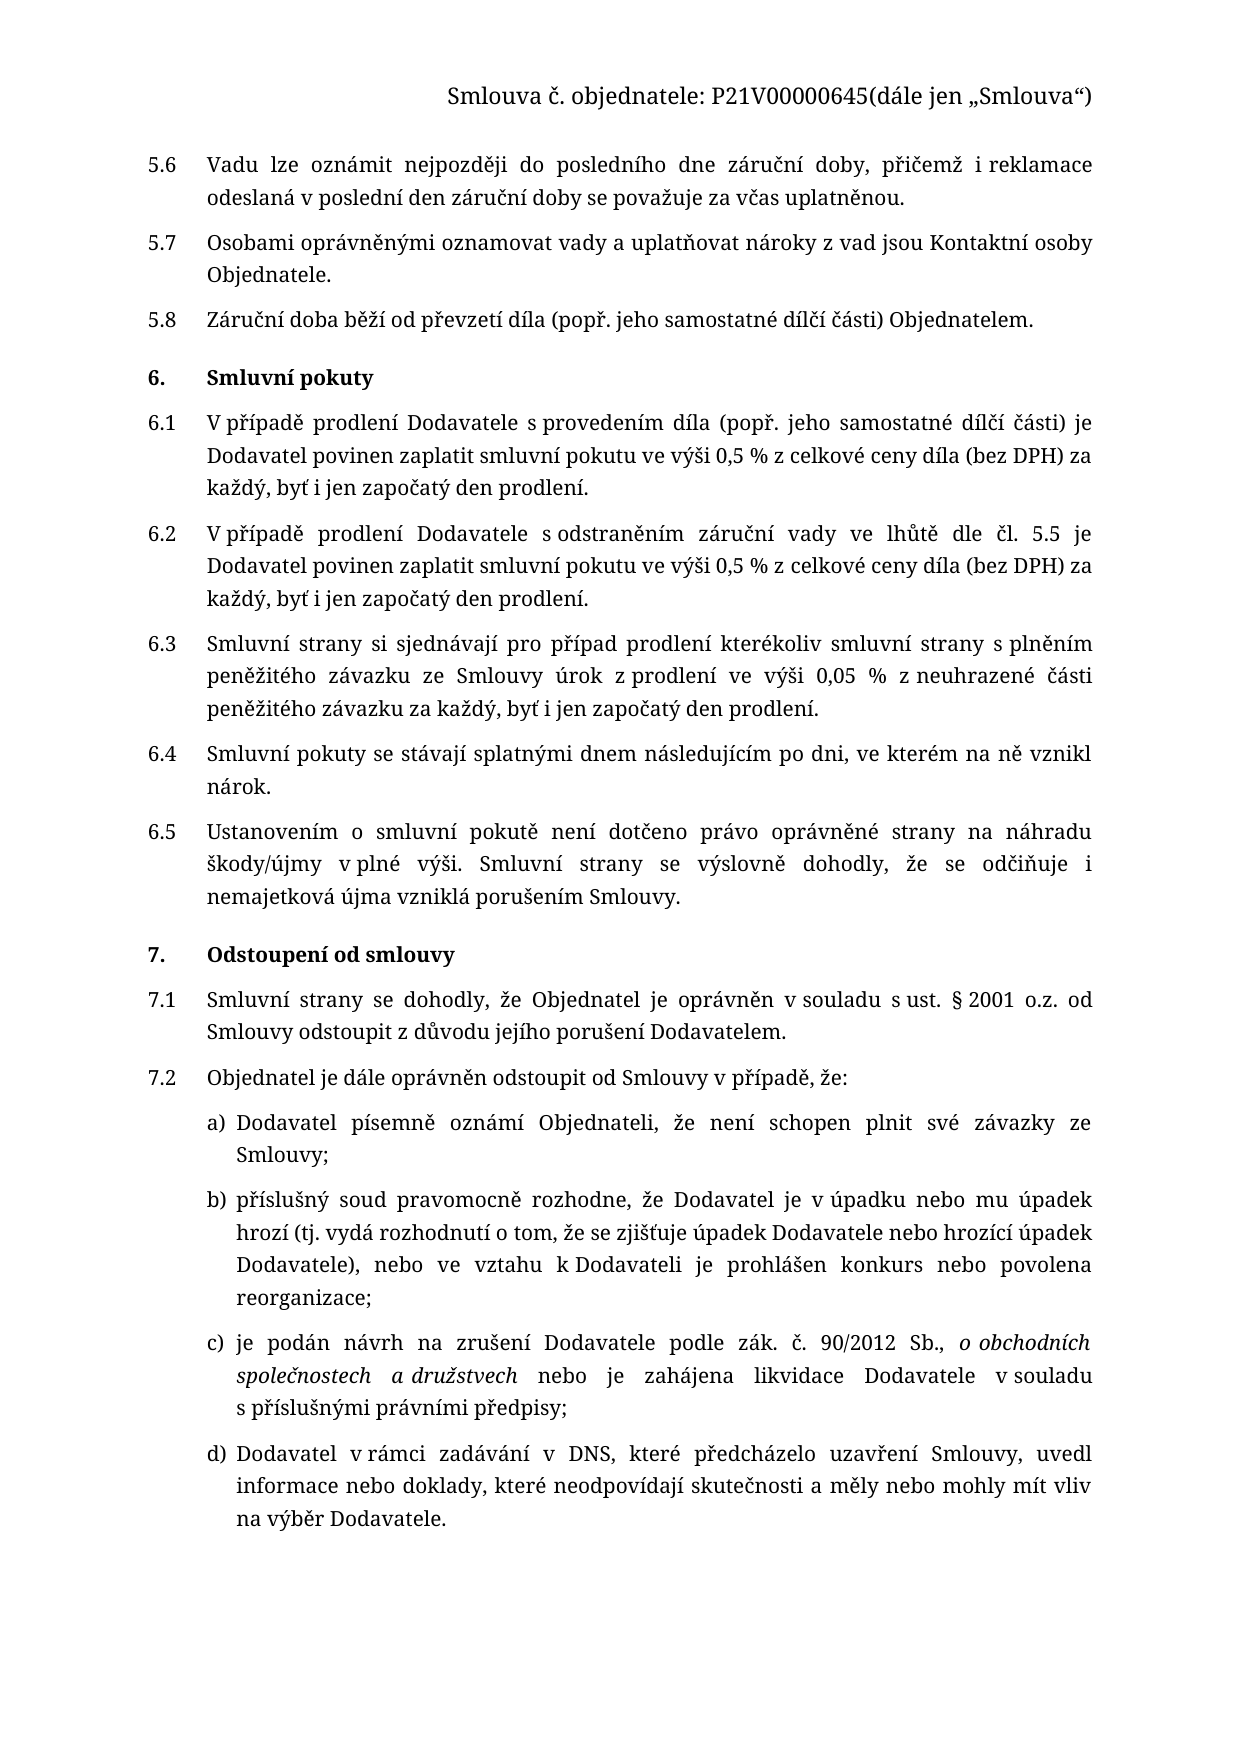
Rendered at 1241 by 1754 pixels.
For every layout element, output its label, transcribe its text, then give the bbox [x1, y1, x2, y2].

list Smluvní strany se dohodly, že Objednatel je oprávněn v souladu s ust. § 2001 o.z. od Smlouvy odstoupit z důvodu jejího porušení Dodavatelem. [148, 985, 1093, 1046]
list Smluvní pokuty [148, 363, 1093, 392]
list Dodavatel v rámci zadávání v DNS, které předcházelo uzavření Smlouvy, uvedl informace nebo doklady, které neodpovídají skutečnosti a měly nebo mohly mít vliv na výběr Dodavatele. [207, 1439, 1093, 1532]
list Objednatel je dále oprávněn odstoupit od Smlouvy v případě, že: [148, 1063, 1093, 1091]
list Smluvní pokuty se stávají splatnými dnem následujícím po dni, ve kterém na ně vznikl nárok. [148, 739, 1093, 800]
list V případě prodlení Dodavatele s odstraněním záruční vady ve lhůtě dle čl. 5.5 je Dodavatel povinen zaplatit smluvní pokutu ve výši 0,5 % z celkové ceny díla (bez DPH) za každý, byť i jen započatý den prodlení. [148, 519, 1093, 612]
list Dodavatel písemně oznámí Objednateli, že není schopen plnit své závazky ze Smlouvy; [207, 1108, 1093, 1169]
list Smluvní strany si sjednávají pro případ prodlení kterékoliv smluvní strany s plněním peněžitého závazku ze Smlouvy úrok z prodlení ve výši 0,05 % z neuhrazené části peněžitého závazku za každý, byť i jen započatý den prodlení. [148, 629, 1093, 723]
list Ustanovením o smluvní pokutě není dotčeno právo oprávněné strany na náhradu škody/újmy v plné výši. Smluvní strany se výslovně dohodly, že se odčiňuje i nemajetková újma vzniklá porušením Smlouvy. [148, 817, 1093, 911]
list Vadu lze oznámit nejpozději do posledního dne záruční doby, přičemž i reklamace odeslaná v poslední den záruční doby se považuje za včas uplatněnou. [148, 150, 1093, 211]
list Záruční doba běží od převzetí díla (popř. jeho samostatné dílčí části) Objednatelem. [148, 306, 1093, 334]
list V případě prodlení Dodavatele s provedením díla (popř. jeho samostatné dílčí části) je Dodavatel povinen zaplatit smluvní pokutu ve výši 0,5 % z celkové ceny díla (bez DPH) za každý, byť i jen započatý den prodlení. [148, 408, 1093, 502]
list příslušný soud pravomocně rozhodne, že Dodavatel je v úpadku nebo mu úpadek hrozí (tj. vydá rozhodnutí o tom, že se zjišťuje úpadek Dodavatele nebo hrozící úpadek Dodavatele), nebo ve vztahu k Dodavateli je prohlášen konkurs nebo povolena reorganizace; [207, 1185, 1093, 1312]
list Odstoupení od smlouvy [148, 940, 1093, 968]
list je podán návrh na zrušení Dodavatele podle zák. č. 90/2012 Sb., o obchodních společnostech a družstvech nebo je zahájena likvidace Dodavatele v souladu s příslušnými právními předpisy; [207, 1328, 1093, 1422]
list Osobami oprávněnými oznamovat vady a uplatňovat nároky z vad jsou Kontaktní osoby Objednatele. [148, 228, 1093, 289]
